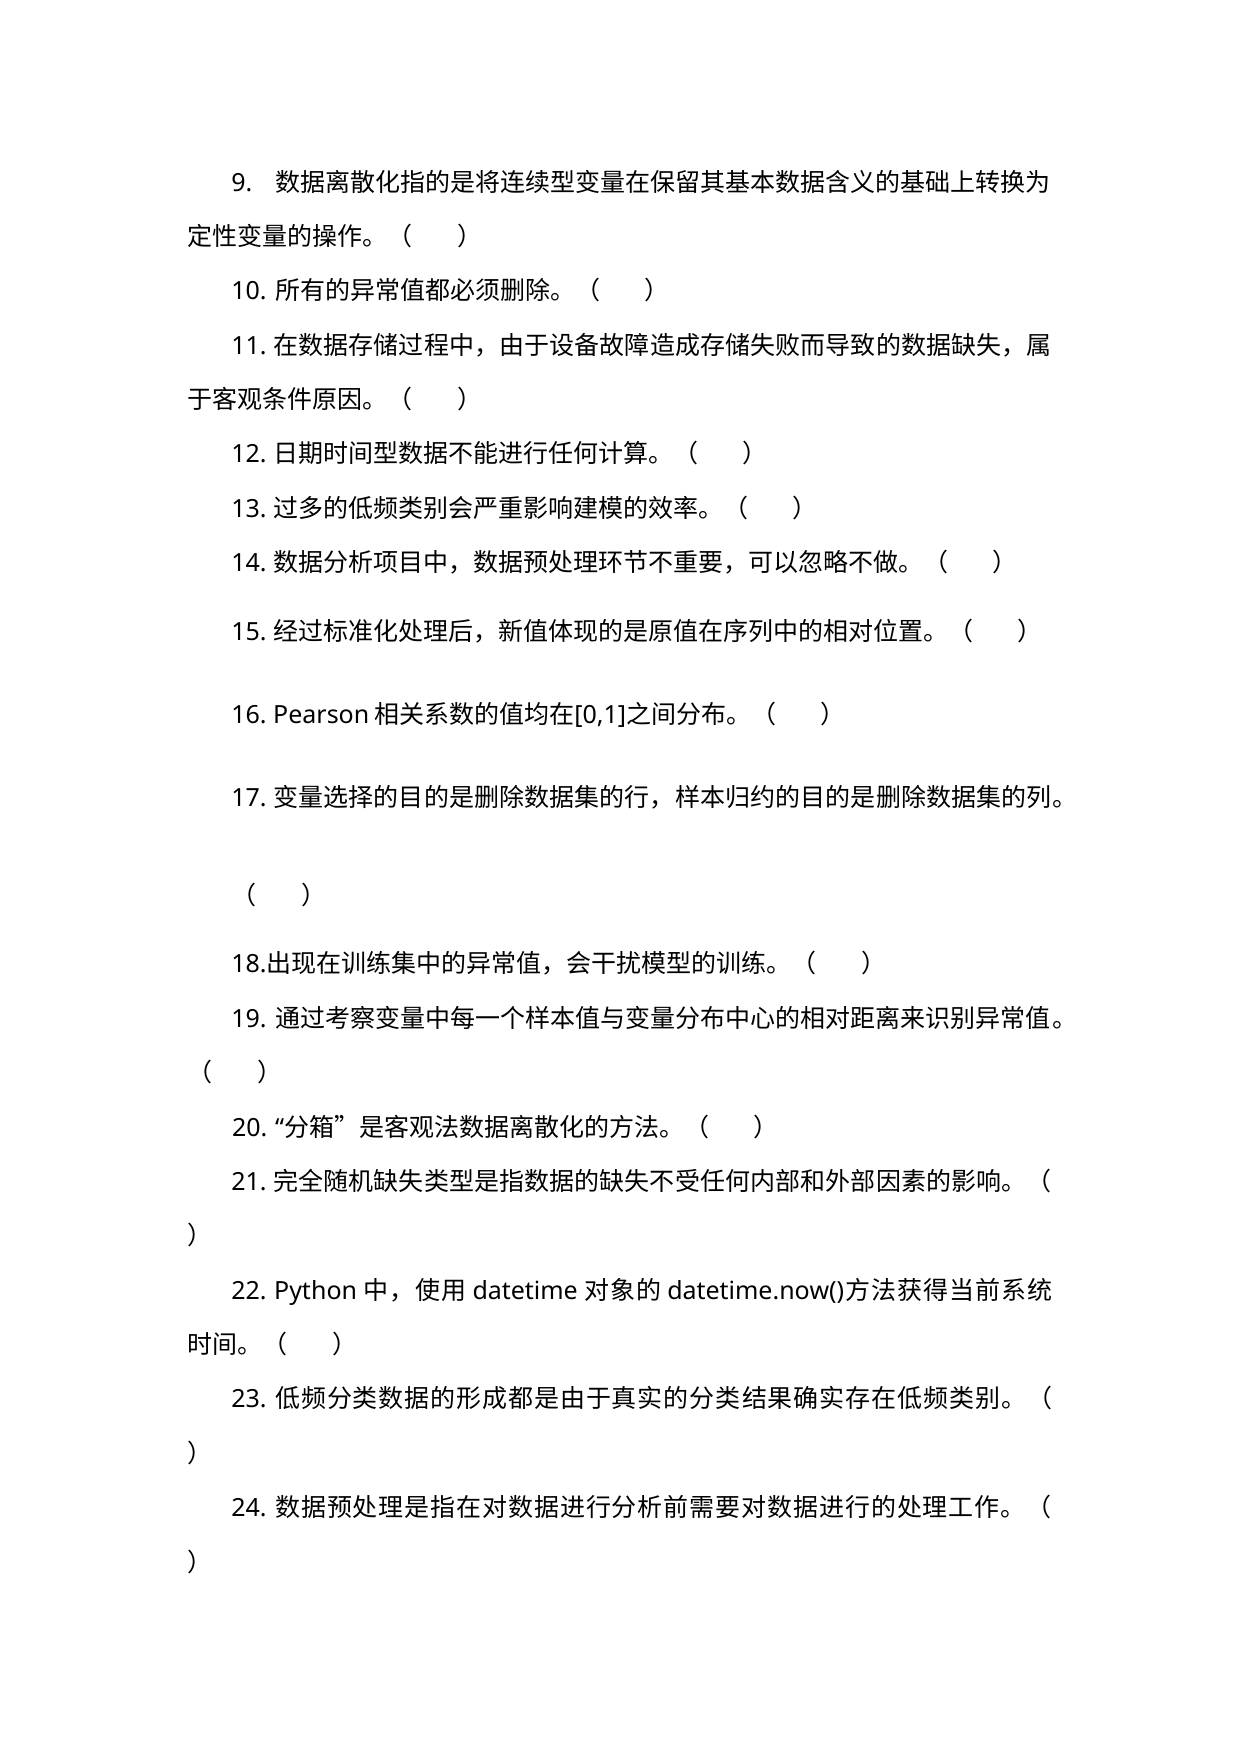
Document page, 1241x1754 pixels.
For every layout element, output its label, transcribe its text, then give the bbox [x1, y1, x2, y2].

text 9. 数据离散化指的是将连续型变量在保留其基本数据含义的基础上转换为定性变量的操作。（ ） [187, 162, 1053, 253]
text 11. 在数据存储过程中，由于设备故障造成存储失败而导致的数据缺失，属于客观条件原因。（ ） [187, 325, 1053, 416]
text 23. 低频分类数据的形成都是由于真实的分类结果确实存在低频类别。（ ） [187, 1379, 1053, 1469]
text 21. 完全随机缺失类型是指数据的缺失不受任何内部和外部因素的影响。（ ） [187, 1161, 1053, 1252]
text 12. 日期时间型数据不能进行任何计算。（ ） [187, 434, 1053, 470]
text 19. 通过考察变量中每一个样本值与变量分布中心的相对距离来识别异常值。（ ） [187, 998, 1053, 1089]
text 22. Python中，使用datetime对象的datetime.now()方法获得当前系统时间。（ ） [187, 1270, 1053, 1361]
list 17. 变量选择的目的是删除数据集的行，样本归约的目的是删除数据集的列。（ ） [231, 763, 1053, 926]
text 24. 数据预处理是指在对数据进行分析前需要对数据进行的处理工作。（ ） [187, 1488, 1053, 1578]
list 16. Pearson相关系数的值均在[0,1]之间分布。（ ） [231, 680, 1053, 745]
text 13. 过多的低频类别会严重影响建模的效率。（ ） [187, 488, 1053, 524]
list 15. 经过标准化处理后，新值体现的是原值在序列中的相对位置。（ ） [231, 597, 1053, 662]
text 18.出现在训练集中的异常值，会干扰模型的训练。（ ） [187, 944, 1053, 980]
list 10. 所有的异常值都必须删除。（ ） [231, 271, 1053, 307]
text 20. “分箱”是客观法数据离散化的方法。（ ） [232, 1107, 1053, 1143]
text 14. 数据分析项目中，数据预处理环节不重要，可以忽略不做。（ ） [187, 543, 1053, 579]
